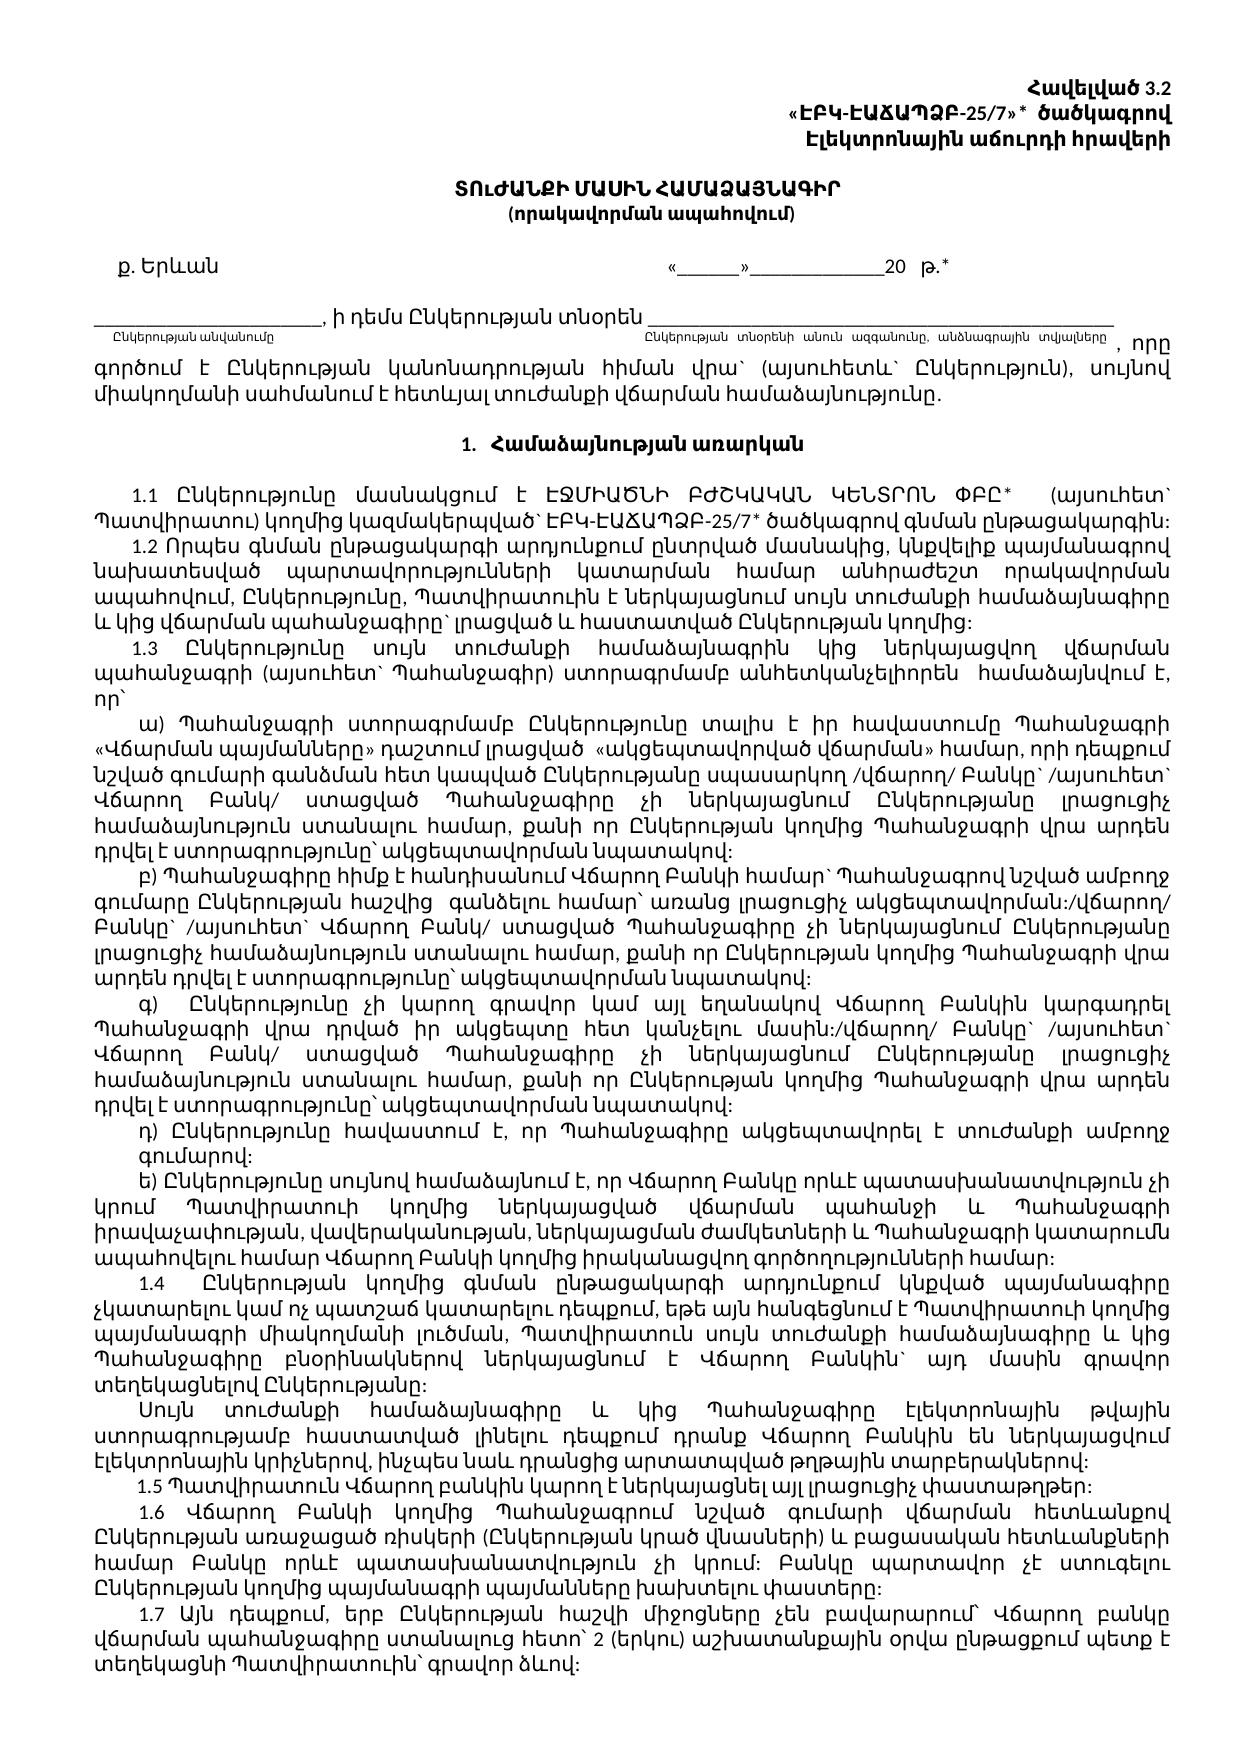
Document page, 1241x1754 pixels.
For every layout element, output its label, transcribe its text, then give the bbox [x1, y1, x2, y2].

text դ) Ընկերությունը հավաստում է, որ Պահանջագիրը ակցեպտավորել է տուժանքի ամբողջ գումարով: [138, 1118, 1171, 1169]
text ե) Ընկերությունը սույնով համաձայնում է, որ Վճարող Բանկը որևէ պատասխանատվություն չի կրում Պատվիրատուի կողմից ներկայացված վճարման պահանջի և Պահանջագրի իրավաչափության, վավերականության, ներկայացման ժամկետների և Պահանջագրի կատարումն ապահովելու համար Վճարող Բանկի կողմից իրականացվող գործողությունների համար: [94, 1169, 1171, 1270]
text 1.1 Ընկերությունը մասնակցում է ԷՋՄԻԱԾՆԻ ԲԺՇԿԱԿԱՆ ԿԵՆՏՐՈՆ ՓԲԸ* (այսուհետ` Պատվիրատու) կողմից կազմակերպված` ԷԲԿ-ԷԱՃԱՊՁԲ-25/7* ծածկագրով գնման ընթացակարգին: [94, 482, 1171, 533]
text ՏՈւԺԱՆՔԻ ՄԱՍԻՆ ՀԱՄԱՁԱՅՆԱԳԻՐ [94, 177, 1171, 202]
text Ընկերության անվանումը Ընկերության տնօրենի անուն ազգանունը, անձնագրային տվյալները , որը գործում է Ընկերության կանոնադրության հիման վրա` (այսուհետև` Ընկերություն), սույնով միակողմանի սահմանում է հետևյալ տուժանքի վճարման համաձայնությունը. [94, 330, 1171, 406]
text 1.7 Այն դեպքում, երբ Ընկերության հաշվի միջոցները չեն բավարարում՝ Վճարող բանկը վճարման պահանջագիրը ստանալուց հետո՝ 2 (երկու) աշխատանքային օրվա ընթացքում պետք է տեղեկացնի Պատվիրատուին՝ գրավոր ձևով: [94, 1601, 1171, 1677]
text 1.3 Ընկերությունը սույն տուժանքի համաձայնագրին կից ներկայացվող վճարման պահանջագրի (այսուհետ` Պահանջագիր) ստորագրմամբ անհետկանչելիորեն համաձայնվում է, որ՝ [94, 635, 1171, 711]
text (որակավորման ապահովում) [94, 202, 1171, 225]
text 1.2 Որպես գնման ընթացակարգի արդյունքում ընտրված մասնակից, կնքվելիք պայմանագրով նախատեսված պարտավորությունների կատարման համար անհրաժեշտ որակավորման ապահովում, Ընկերությունը, Պատվիրատուին է ներկայացնում սույն տուժանքի համաձայնագիրը և կից վճարման պահանջագիրը` լրացված և հաստատված Ընկերության կողմից: [94, 533, 1171, 635]
text բ) Պահանջագիրը հիմք է հանդիսանում Վճարող Բանկի համար` Պահանջագրով նշված ամբողջ գումարը Ընկերության հաշվից գանձելու համար՝ առանց լրացուցիչ ակցեպտավորման:/վճարող/ Բանկը` /այսուհետ` Վճարող Բանկ/ ստացված Պահանջագիրը չի ներկայացնում Ընկերությանը լրացուցիչ համաձայնություն ստանալու համար, քանի որ Ընկերության կողմից Պահանջագրի վրա արդեն դրվել է ստորագրությունը՝ ակցեպտավորման նպատակով: [94, 864, 1171, 991]
text ______________________, ի դեմս Ընկերության տնօրեն _____________________________________________ [94, 304, 1171, 330]
text 1.4 Ընկերության կողմից գնման ընթացակարգի արդյունքում կնքված պայմանագիրը չկատարելու կամ ոչ պատշաճ կատարելու դեպքում, եթե այն հանգեցնում է Պատվիրատուի կողմից պայմանագրի միակողմանի լուծման, Պատվիրատուն սույն տուժանքի համաձայնագիրը և կից Պահանջագիրը բնօրինակներով ներկայացնում է Վճարող Բանկին` այդ մասին գրավոր տեղեկացնելով Ընկերությանը: [94, 1270, 1171, 1397]
text Սույն տուժանքի համաձայնագիրը և կից Պահանջագիրը էլեկտրոնային թվային ստորագրությամբ հաստատված լինելու դեպքում դրանք Վճարող Բանկին են ներկայացվում էլեկտրոնային կրիչներով, ինչպես նաև դրանցից արտատպված թղթային տարբերակներով: [94, 1397, 1171, 1474]
text ա) Պահանջագրի ստորագրմամբ Ընկերությունը տալիս է իր հավաստումը Պահանջագրի «Վճարման պայմանները» դաշտում լրացված «ակցեպտավորված վճարման» համար, որի դեպքում նշված գումարի գանձման հետ կապված Ընկերությանը սպասարկող /վճարող/ Բանկը` /այսուհետ` Վճարող Բանկ/ ստացված Պահանջագիրը չի ներկայացնում Ընկերությանը լրացուցիչ համաձայնություն ստանալու համար, քանի որ Ընկերության կողմից Պահանջագրի վրա արդեն դրվել է ստորագրությունը՝ ակցեպտավորման նպատակով: [94, 711, 1171, 864]
text «ԷԲԿ-ԷԱՃԱՊՁԲ-25/7»* ծածկագրով [94, 100, 1171, 126]
text Հավելված 3.2 [94, 75, 1171, 100]
text 1. Համաձայնության առարկան [94, 432, 1171, 457]
text ք. Երևան «______»_____________20 թ.* [94, 254, 1171, 279]
text 1.5 Պատվիրատուն Վճարող բանկին կարող է ներկայացնել այլ լրացուցիչ փաստաթղթեր: [94, 1474, 1171, 1499]
text գ) Ընկերությունը չի կարող գրավոր կամ այլ եղանակով Վճարող Բանկին կարգադրել Պահանջագրի վրա դրված իր ակցեպտը հետ կանչելու մասին:/վճարող/ Բանկը` /այսուհետ` Վճարող Բանկ/ ստացված Պահանջագիրը չի ներկայացնում Ընկերությանը լրացուցիչ համաձայնություն ստանալու համար, քանի որ Ընկերության կողմից Պահանջագրի վրա արդեն դրվել է ստորագրությունը՝ ակցեպտավորման նպատակով: [94, 991, 1171, 1118]
text 1.6 Վճարող Բանկի կողմից Պահանջագրում նշված գումարի վճարման հետևանքով Ընկերության առաջացած ռիսկերի (Ընկերության կրած վնասների) և բացասական հետևանքների համար Բանկը որևէ պատասխանատվություն չի կրում: Բանկը պարտավոր չէ ստուգելու Ընկերության կողմից պայմանագրի պայմանները խախտելու փաստերը: [94, 1499, 1171, 1601]
text Էլեկտրոնային աճուրդի հրավերի [94, 126, 1171, 151]
